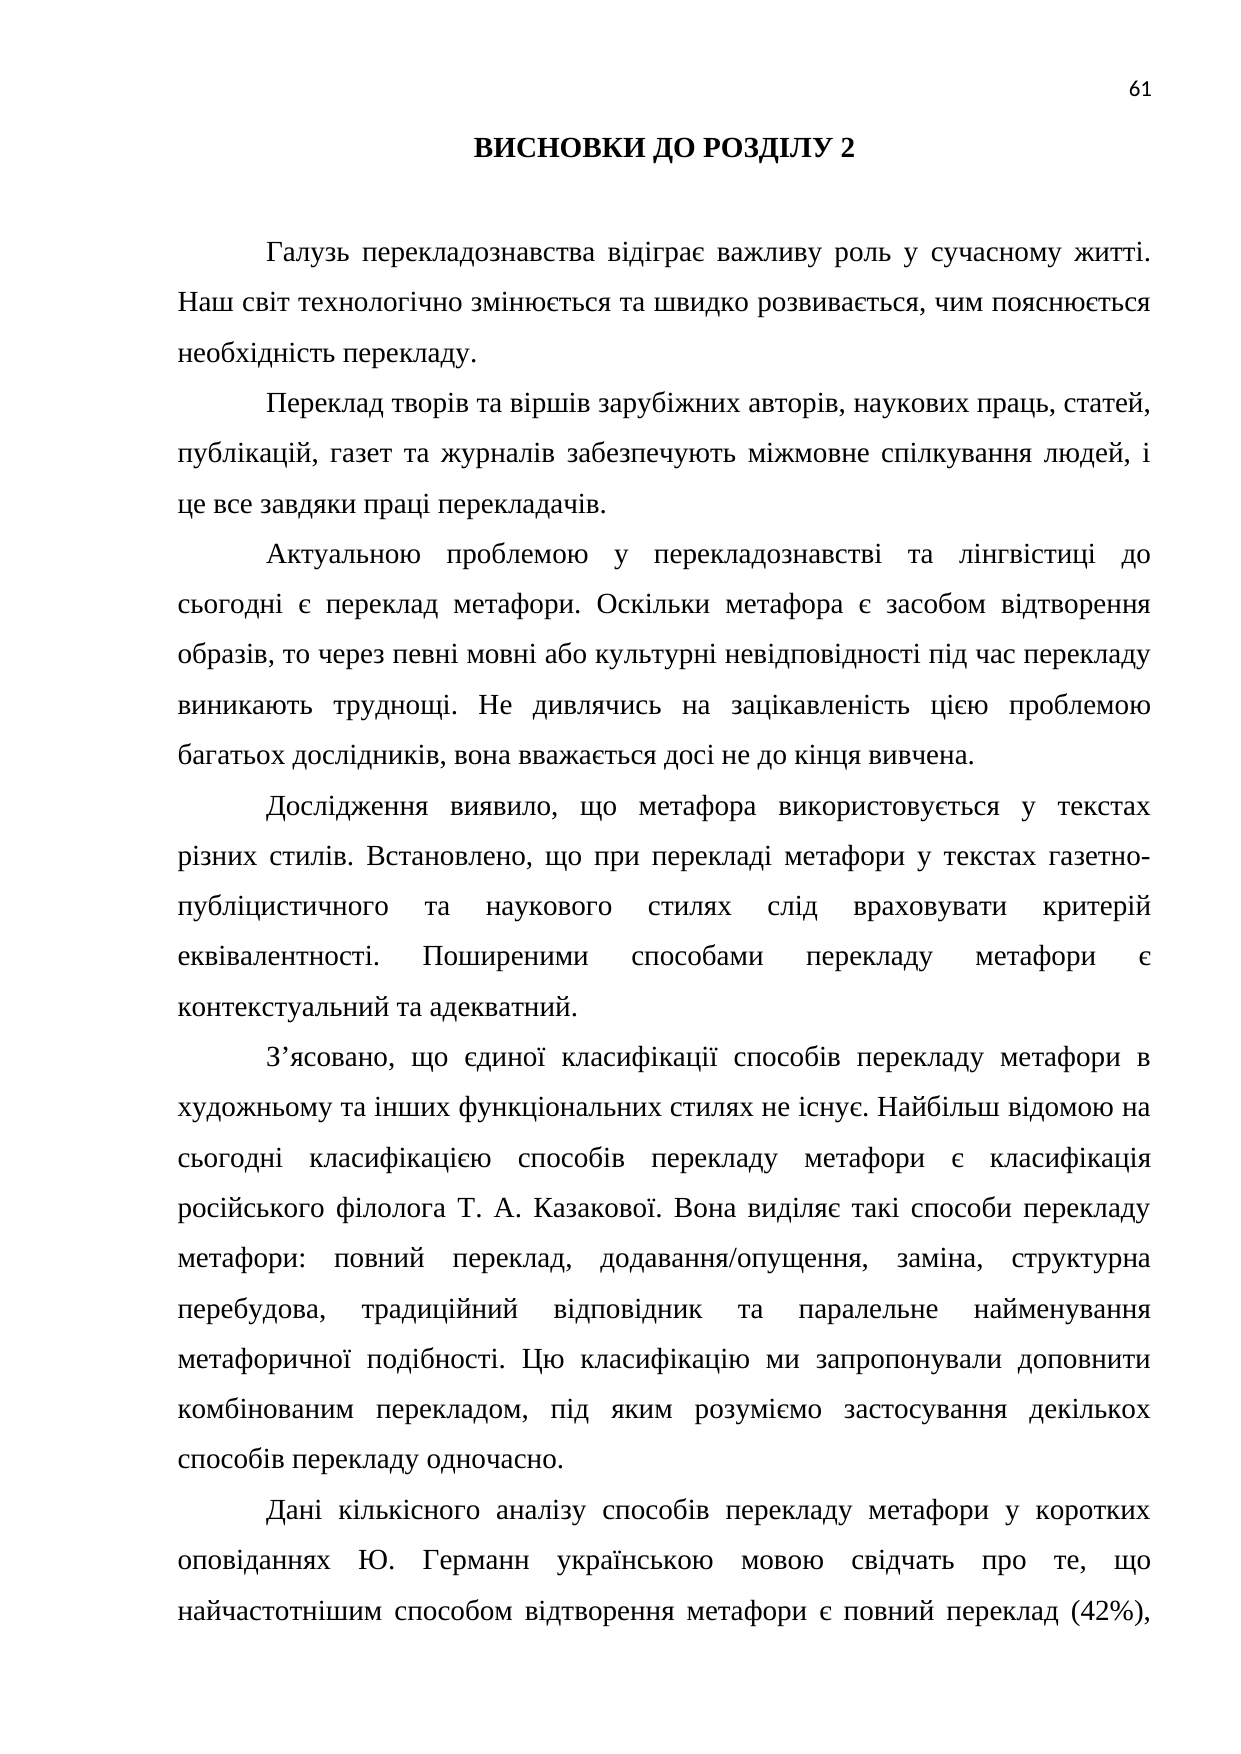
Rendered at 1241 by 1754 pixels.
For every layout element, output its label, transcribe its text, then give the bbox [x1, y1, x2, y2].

text З’ясовано, що єдиної класифікації способів перекладу метафори в художньому та інших функціональних стилях не існує. Найбільш відомою на сьогодні класифікацією способів перекладу метафори є класифікація російського філолога Т. А. Казакової. Вона виділяє такі способи перекладу метафори: повний переклад, додавання/опущення, заміна, структурна перебудова, традиційний відповідник та паралельне найменування метафоричної подібності. Цю класифікацію ми запропонували доповнити комбінованим перекладом, під яким розуміємо застосування декількох способів перекладу одночасно. [177, 1039, 1152, 1475]
text Галузь перекладознавства відіграє важливу роль у сучасному житті. Наш світ технологічно змінюється та швидко розвивається, чим пояснюється необхідність перекладу. [177, 234, 1152, 368]
text Дослідження виявило, що метафора використовується у текстах різних стилів. Встановлено, що при перекладі метафори у текстах газетно-публіцистичного та наукового стилях слід враховувати критерій еквівалентності. Поширеними способами перекладу метафори є контекстуальний та адекватний. [177, 788, 1152, 1022]
text Переклад творів та віршів зарубіжних авторів, наукових праць, статей, публікацій, газет та журналів забезпечують міжмовне спілкування людей, і це все завдяки праці перекладачів. [177, 385, 1152, 519]
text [177, 1492, 1152, 1626]
text ВИСНОВКИ ДО РОЗДІЛУ 2 [177, 130, 1152, 163]
text Актуальною проблемою у перекладознавстві та лінгвістиці до сьогодні є переклад метафори. Оскільки метафора є засобом відтворення образів, то через певні мовні або культурні невідповідності під час перекладу виникають труднощі. Не дивлячись на зацікавленість цією проблемою багатьох дослідників, вона вважається досі не до кінця вивчена. [177, 536, 1152, 771]
